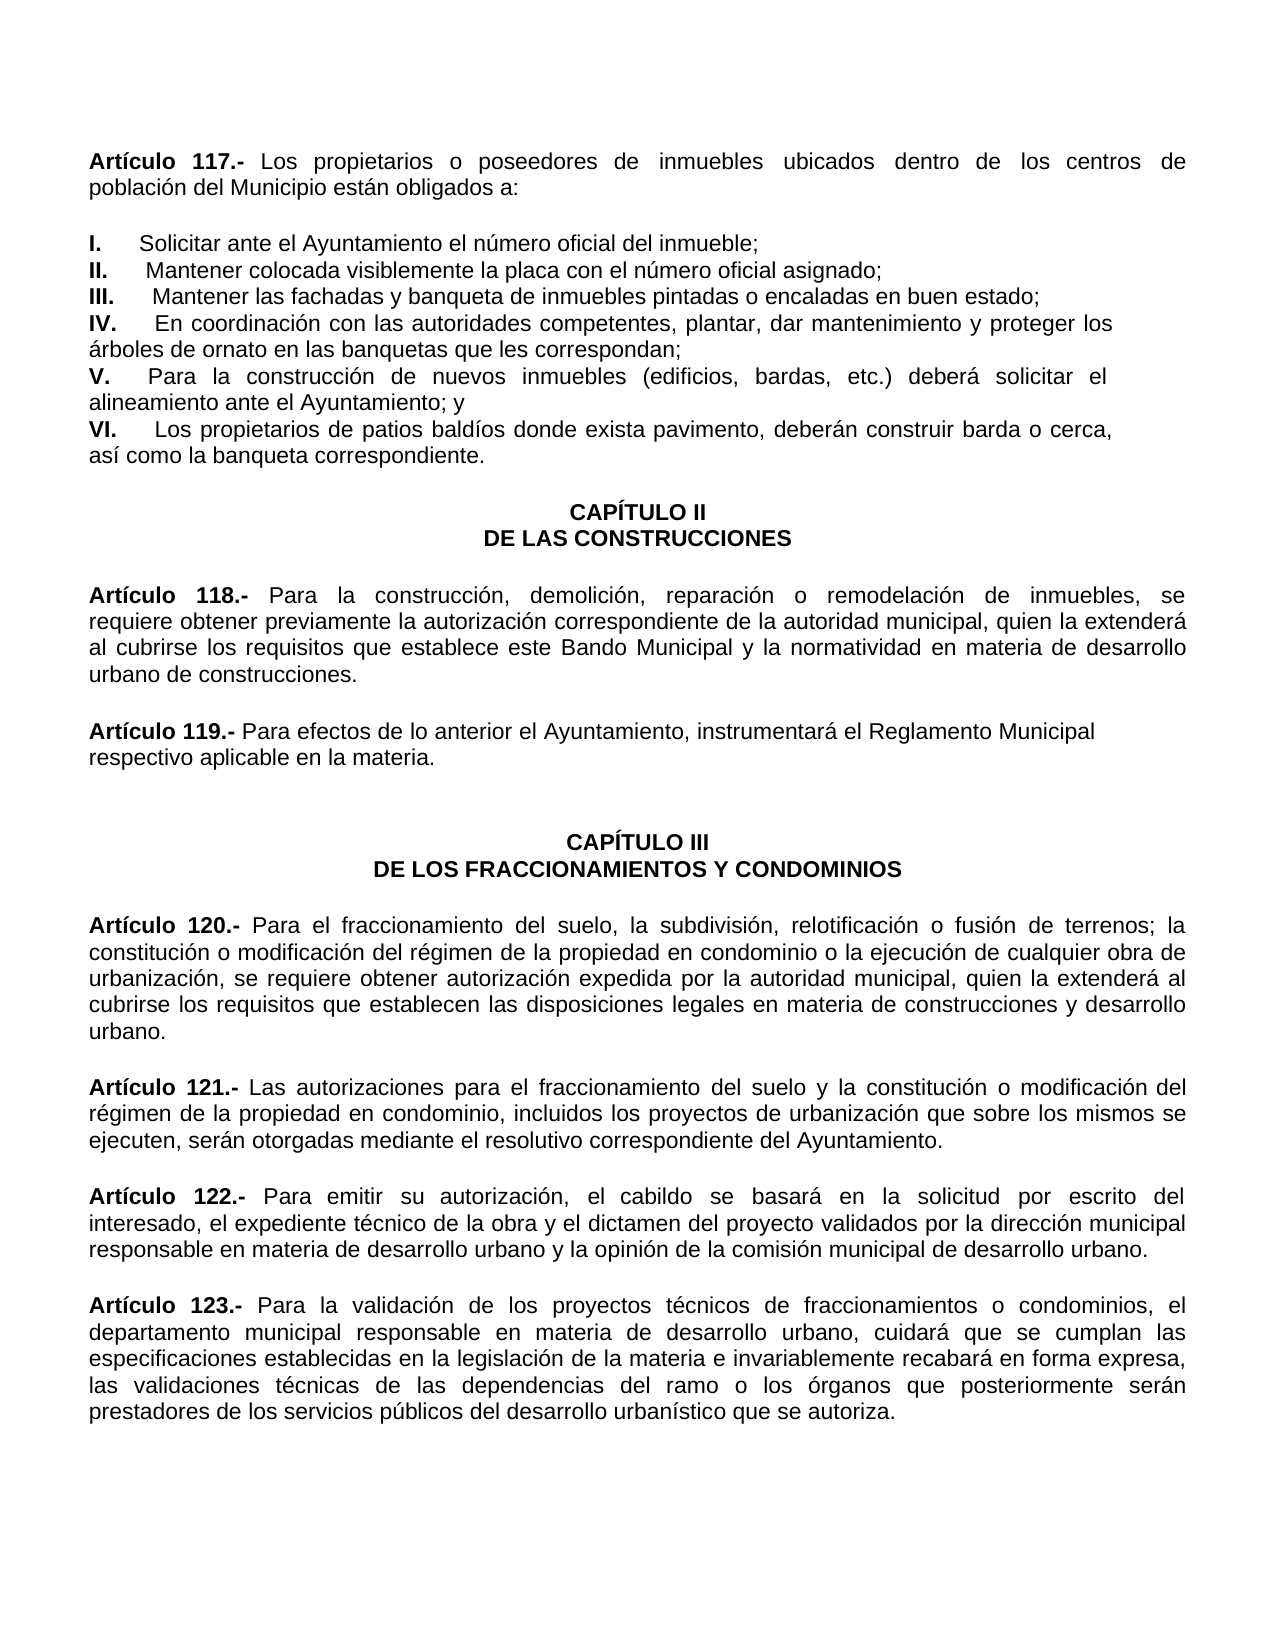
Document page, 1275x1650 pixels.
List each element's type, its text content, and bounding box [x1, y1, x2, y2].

text Artículo 117.- Los propietarios o poseedores de inmuebles ubicados dentro de los centros de población del Municipio están obligados a: [89, 148, 1186, 200]
text II. Mantener colocada visiblemente la placa con el número oficial asignado; [89, 257, 1186, 283]
text I. Solicitar ante el Ayuntamiento el número oficial del inmueble; [89, 230, 1186, 257]
text CAPÍTULO III [89, 829, 1186, 855]
text V. Para la construcción de nuevos inmuebles (edificios, bardas, etc.) deberá solicitar el alineamiento ante el Ayuntamiento; y [89, 363, 1186, 416]
text III. Mantener las fachadas y banqueta de inmuebles pintadas o encaladas en buen estado; [89, 283, 1186, 309]
text VI. Los propietarios de patios baldíos donde exista pavimento, deberán construir barda o cerca, [89, 416, 1186, 442]
text CAPÍTULO II [89, 499, 1186, 525]
text Artículo 118.- Para la construcción, demolición, reparación o remodelación de inmuebles, se requiere obtener previamente la autorización correspondiente de la autoridad municipal, quien la extenderá al cubrirse los requisitos que establece este Bando Municipal y la normatividad en materia de desarrollo urbano de construcciones. [89, 582, 1186, 687]
text Artículo 122.- Para emitir su autorización, el cabildo se basará en la solicitud por escrito del interesado, el expediente técnico de la obra y el dictamen del proyecto validados por la dirección municipal responsable en materia de desarrollo urbano y la opinión de la comisión municipal de desarrollo urbano. [89, 1183, 1186, 1262]
text IV. En coordinación con las autoridades competentes, plantar, dar mantenimiento y proteger los árboles de ornato en las banquetas que les correspondan; [89, 310, 1186, 363]
text DE LAS CONSTRUCCIONES [89, 525, 1186, 551]
text Artículo 120.- Para el fraccionamiento del suelo, la subdivisión, relotificación o fusión de terrenos; la constitución o modificación del régimen de la propiedad en condominio o la ejecución de cualquier obra de urbanización, se requiere obtener autorización expedida por la autoridad municipal, quien la extenderá al cubrirse los requisitos que establecen las disposiciones legales en materia de construcciones y desarrollo urbano. [89, 912, 1186, 1044]
text Artículo 119.- Para efectos de lo anterior el Ayuntamiento, instrumentará el Reglamento Municipal respectivo aplicable en la materia. [89, 718, 1186, 770]
text Artículo 123.- Para la validación de los proyectos técnicos de fraccionamientos o condominios, el departamento municipal responsable en materia de desarrollo urbano, cuidará que se cumplan las especificaciones establecidas en la legislación de la materia e invariablemente recabará en forma expresa, las validaciones técnicas de las dependencias del ramo o los órganos que posteriormente serán prestadores de los servicios públicos del desarrollo urbanístico que se autoriza. [89, 1292, 1186, 1424]
text Artículo 121.- Las autorizaciones para el fraccionamiento del suelo y la constitución o modificación del régimen de la propiedad en condominio, incluidos los proyectos de urbanización que sobre los mismos se ejecuten, serán otorgadas mediante el resolutivo correspondiente del Ayuntamiento. [89, 1074, 1186, 1153]
text así como la banqueta correspondiente. [89, 442, 1186, 468]
text DE LOS FRACCIONAMIENTOS Y CONDOMINIOS [89, 856, 1186, 882]
